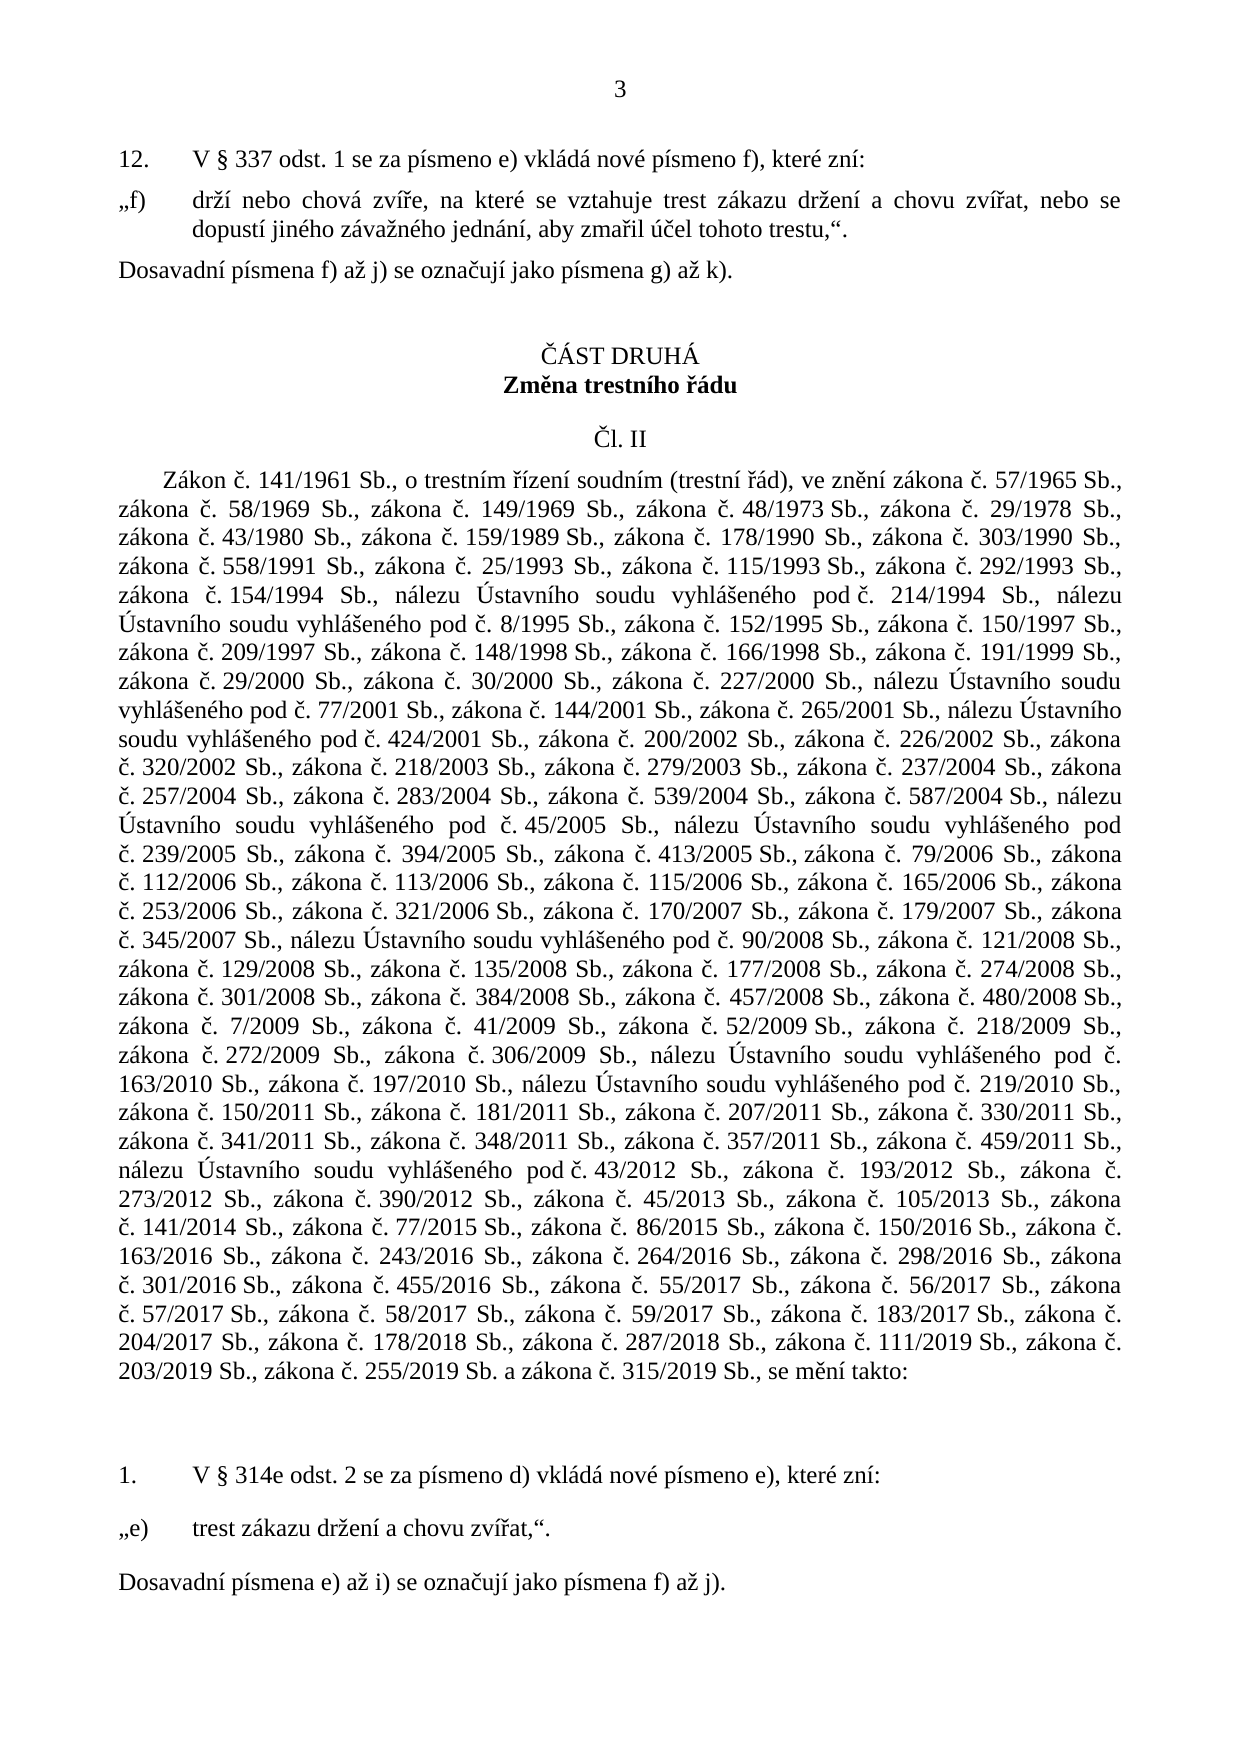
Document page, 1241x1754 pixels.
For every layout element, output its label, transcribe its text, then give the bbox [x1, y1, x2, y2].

text Čl. II [118, 424, 1122, 452]
text Dosavadní písmena f) až j) se označují jako písmena g) až k). [118, 255, 1122, 284]
text Zákon č. 141/1961 Sb., o trestním řízení soudním (trestní řád), ve znění zákona č. 57/1965 Sb., zákona č. 58/1969 Sb., zákona č. 149/1969 Sb., zákona č. 48/1973 Sb., zákona č. 29/1978 Sb., zákona č. 43/1980 Sb., zákona č. 159/1989 Sb., zákona č. 178/1990 Sb., zákona č. 303/1990 Sb., zákona č. 558/1991 Sb., zákona č. 25/1993 Sb., zákona č. 115/1993 Sb., zákona č. 292/1993 Sb., zákona č. 154/1994 Sb., nálezu Ústavního soudu vyhlášeného pod č. 214/1994 Sb., nálezu Ústavního soudu vyhlášeného pod č. 8/1995 Sb., zákona č. 152/1995 Sb., zákona č. 150/1997 Sb., zákona č. 209/1997 Sb., zákona č. 148/1998 Sb., zákona č. 166/1998 Sb., zákona č. 191/1999 Sb., zákona č. 29/2000 Sb., zákona č. 30/2000 Sb., zákona č. 227/2000 Sb., nálezu Ústavního soudu vyhlášeného pod č. 77/2001 Sb., zákona č. 144/2001 Sb., zákona č. 265/2001 Sb., nálezu Ústavního soudu vyhlášeného pod č. 424/2001 Sb., zákona č. 200/2002 Sb., zákona č. 226/2002 Sb., zákona č. 320/2002 Sb., zákona č. 218/2003 Sb., zákona č. 279/2003 Sb., zákona č. 237/2004 Sb., zákona č. 257/2004 Sb., zákona č. 283/2004 Sb., zákona č. 539/2004 Sb., zákona č. 587/2004 Sb., nálezu Ústavního soudu vyhlášeného pod č. 45/2005 Sb., nálezu Ústavního soudu vyhlášeného pod č. 239/2005 Sb., zákona č. 394/2005 Sb., zákona č. 413/2005 Sb., zákona č. 79/2006 Sb., zákona č. 112/2006 Sb., zákona č. 113/2006 Sb., zákona č. 115/2006 Sb., zákona č. 165/2006 Sb., zákona č. 253/2006 Sb., zákona č. 321/2006 Sb., zákona č. 170/2007 Sb., zákona č. 179/2007 Sb., zákona č. 345/2007 Sb., nálezu Ústavního soudu vyhlášeného pod č. 90/2008 Sb., zákona č. 121/2008 Sb., zákona č. 129/2008 Sb., zákona č. 135/2008 Sb., zákona č. 177/2008 Sb., zákona č. 274/2008 Sb., zákona č. 301/2008 Sb., zákona č. 384/2008 Sb., zákona č. 457/2008 Sb., zákona č. 480/2008 Sb., zákona č. 7/2009 Sb., zákona č. 41/2009 Sb., zákona č. 52/2009 Sb., zákona č. 218/2009 Sb., zákona č. 272/2009 Sb., zákona č. 306/2009 Sb., nálezu Ústavního soudu vyhlášeného pod č. 163/2010 Sb., zákona č. 197/2010 Sb., nálezu Ústavního soudu vyhlášeného pod č. 219/2010 Sb., zákona č. 150/2011 Sb., zákona č. 181/2011 Sb., zákona č. 207/2011 Sb., zákona č. 330/2011 Sb., zákona č. 341/2011 Sb., zákona č. 348/2011 Sb., zákona č. 357/2011 Sb., zákona č. 459/2011 Sb., nálezu Ústavního soudu vyhlášeného pod č. 43/2012 Sb., zákona č. 193/2012 Sb., zákona č. 273/2012 Sb., zákona č. 390/2012 Sb., zákona č. 45/2013 Sb., zákona č. 105/2013 Sb., zákona č. 141/2014 Sb., zákona č. 77/2015 Sb., zákona č. 86/2015 Sb., zákona č. 150/2016 Sb., zákona č. 163/2016 Sb., zákona č. 243/2016 Sb., zákona č. 264/2016 Sb., zákona č. 298/2016 Sb., zákona č. 301/2016 Sb., zákona č. 455/2016 Sb., zákona č. 55/2017 Sb., zákona č. 56/2017 Sb., zákona č. 57/2017 Sb., zákona č. 58/2017 Sb., zákona č. 59/2017 Sb., zákona č. 183/2017 Sb., zákona č. 204/2017 Sb., zákona č. 178/2018 Sb., zákona č. 287/2018 Sb., zákona č. 111/2019 Sb., zákona č. 203/2019 Sb., zákona č. 255/2019 Sb. a zákona č. 315/2019 Sb., se mění takto: [118, 465, 1122, 1385]
text Změna trestního řádu [118, 370, 1122, 399]
text 12. V § 337 odst. 1 se za písmeno e) vkládá nové písmeno f), které zní: [118, 144, 1122, 172]
text „f) drží nebo chová zvíře, na které se vztahuje trest zákazu držení a chovu zvířat, nebo se dopustí jiného závažného jednání, aby zmařil účel tohoto trestu,“. [118, 185, 1122, 242]
text Dosavadní písmena e) až i) se označují jako písmena f) až j). [118, 1567, 1122, 1596]
text 1. V § 314e odst. 2 se za písmeno d) vkládá nové písmeno e), které zní: [118, 1460, 1122, 1488]
text ČÁST druhá [118, 341, 1122, 370]
text „e) trest zákazu držení a chovu zvířat,“. [118, 1513, 1122, 1542]
